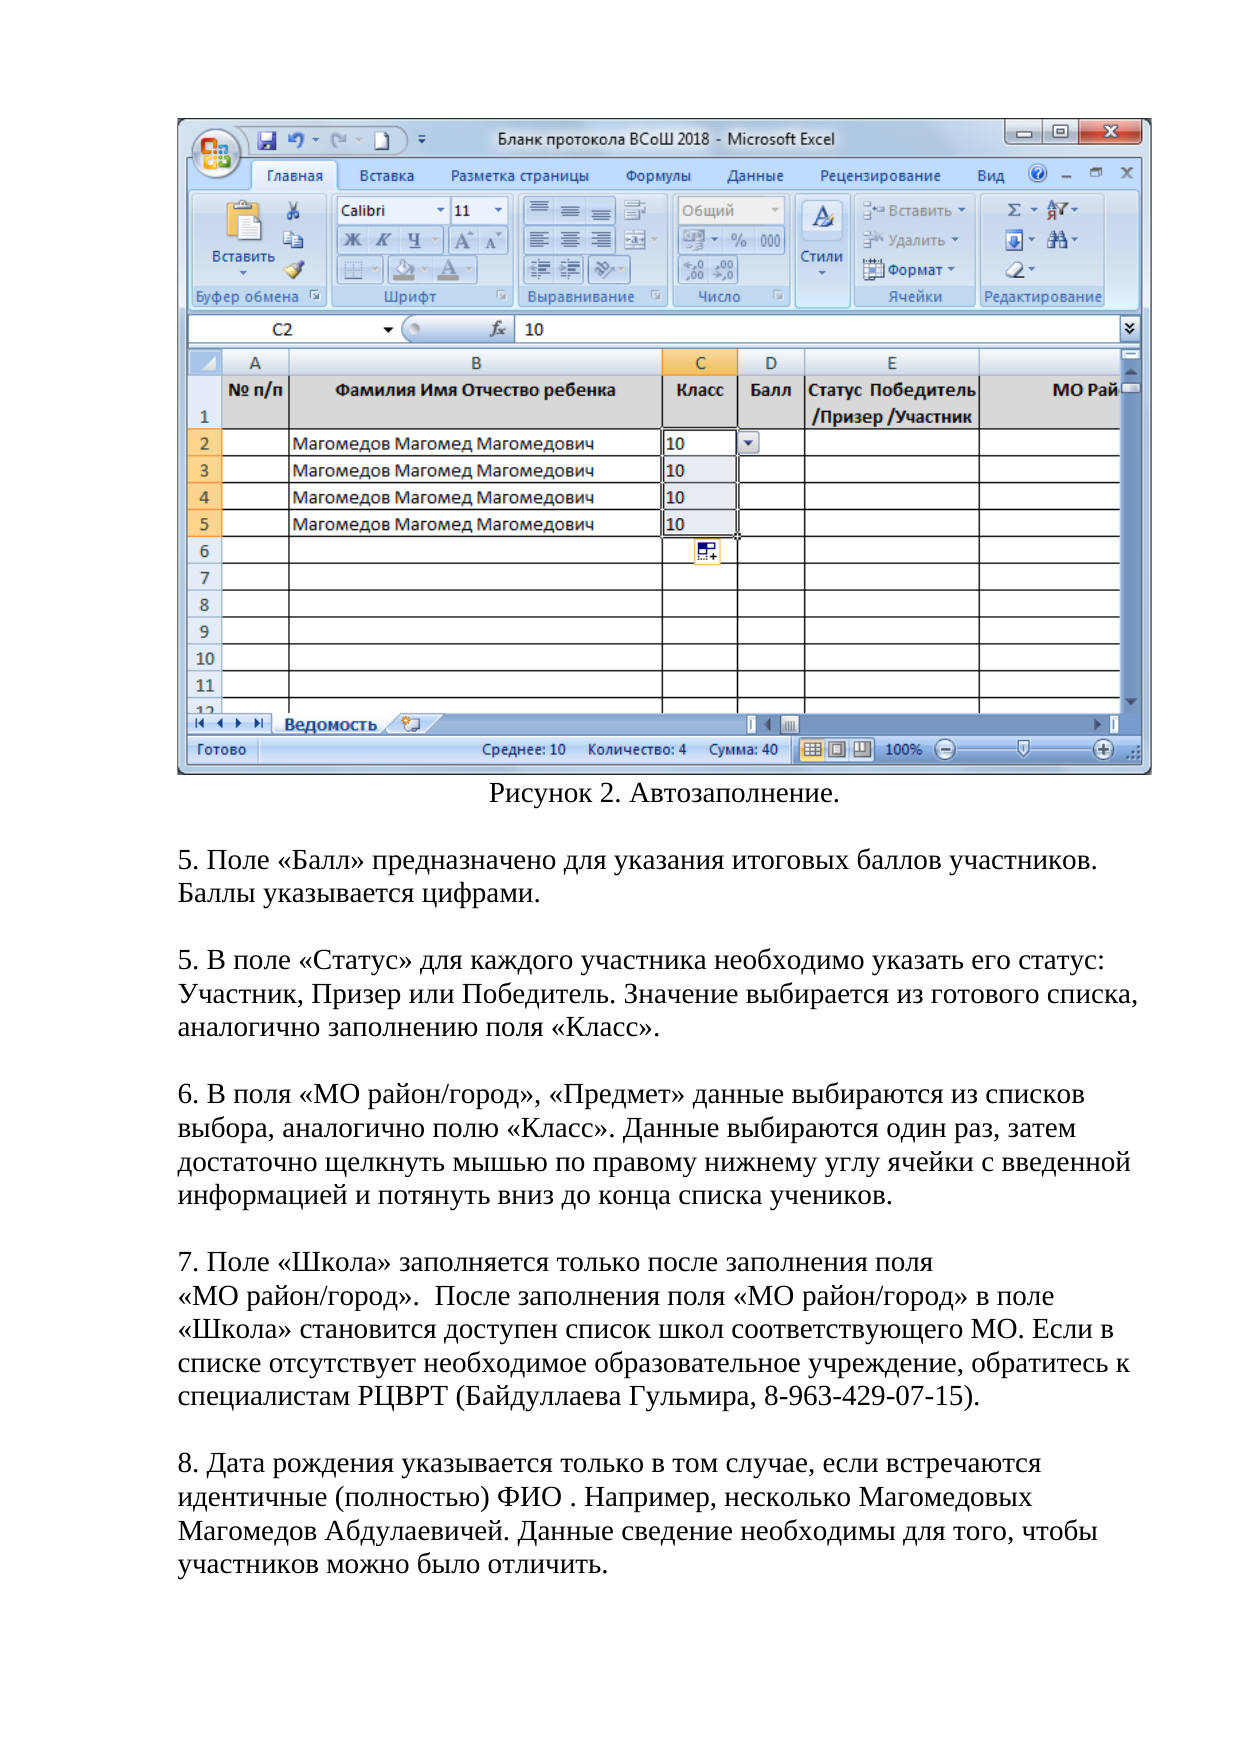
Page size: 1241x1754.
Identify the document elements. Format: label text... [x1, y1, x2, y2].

text 6. В поля «МО район/город», «Предмет» данные выбираются из списков выбора, аналогично полю «Класс». Данные выбираются один раз, затем достаточно щелкнуть мышью по правому нижнему углу ячейки с введенной информацией и потянуть вниз до конца списка учеников. [901, 1077, 1152, 1211]
text 5. В поле «Статус» для каждого участника необходимо указать его статус: Участник, Призер или Победитель. Значение выбирается из готового списка, аналогично заполнению поля «Класс». [177, 942, 1152, 1043]
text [177, 1446, 1152, 1613]
text 5. Поле «Балл» предназначено для указания итоговых баллов участников. Баллы указывается цифрами. [177, 842, 1152, 909]
text Рисунок 2. Автозаполнение. [177, 775, 1152, 808]
text 7. Поле «Школа» заполняется только после заполнения поля «МО район/город». После заполнения поля «МО район/город» в поле «Школа» становится доступен список школ соответствующего МО. Если в списке отсутствует необходимое образовательное учреждение, обратитесь к специалистам РЦВРТ (Байдуллаева Гульмира, 8-963-429-07-15). [177, 1244, 1152, 1412]
picture [177, 118, 1152, 775]
